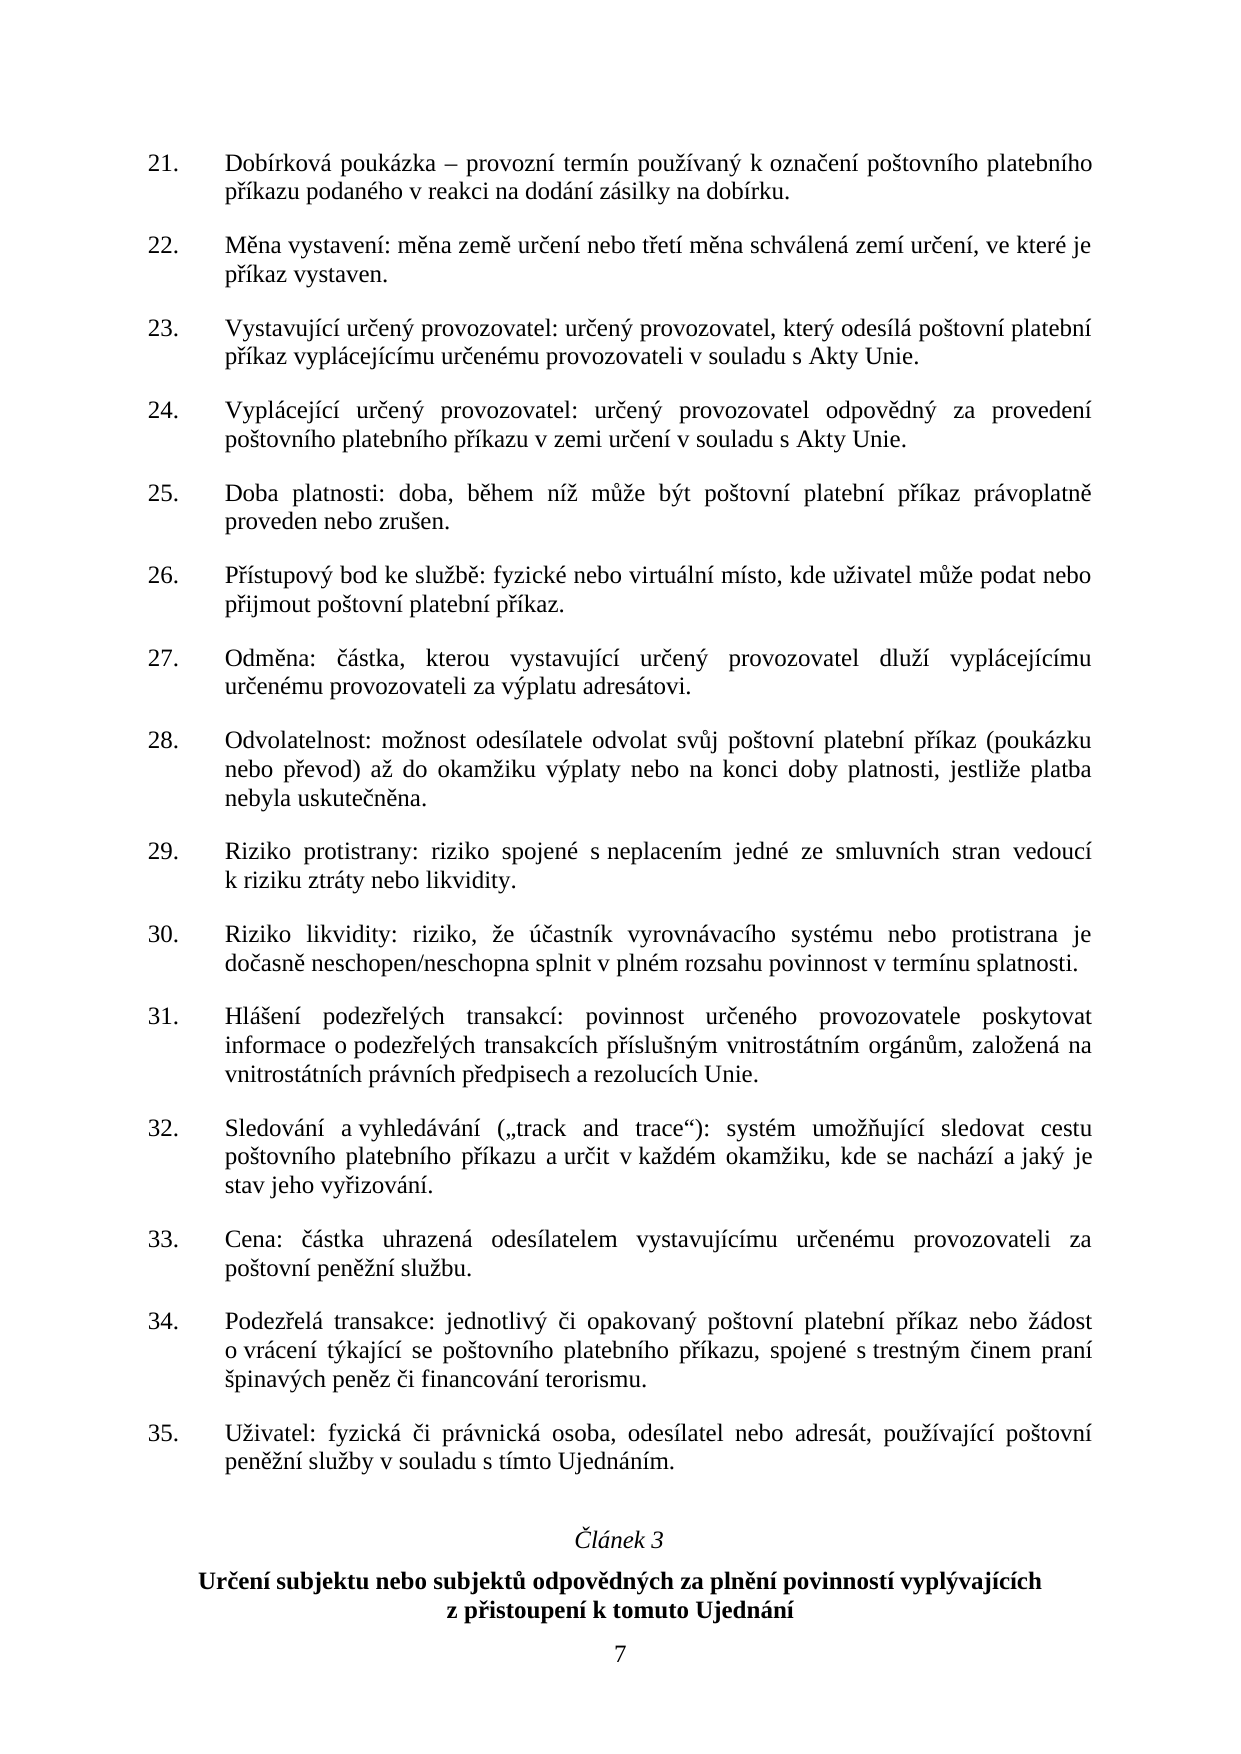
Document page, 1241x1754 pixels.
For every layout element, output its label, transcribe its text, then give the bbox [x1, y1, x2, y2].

text 29. Riziko protistrany: riziko spojené s neplacením jedné ze smluvních stran vedoucí k riziku ztráty nebo likvidity. [148, 836, 1092, 894]
text 30. Riziko likvidity: riziko, že účastník vyrovnávacího systému nebo protistrana je dočasně neschopen/neschopna splnit v plném rozsahu povinnost v termínu splatnosti. [148, 919, 1092, 976]
text 32. Sledování a vyhledávání („track and trace“): systém umožňující sledovat cestu poštovního platebního příkazu a určit v každém okamžiku, kde se nachází a jaký je stav jeho vyřizování. [148, 1113, 1092, 1199]
text 31. Hlášení podezřelých transakcí: povinnost určeného provozovatele poskytovat informace o podezřelých transakcích příslušným vnitrostátním orgánům, založená na vnitrostátních právních předpisech a rezolucích Unie. [148, 1001, 1092, 1088]
text Určení subjektu nebo subjektů odpovědných za plnění povinností vyplývajících z přistoupení k tomuto Ujednání [148, 1566, 1092, 1624]
text Článek 3 [148, 1525, 1092, 1554]
text 22. Měna vystavení: měna země určení nebo třetí měna schválená zemí určení, ve které je příkaz vystaven. [148, 230, 1092, 288]
text 21. Dobírková poukázka – provozní termín používaný k označení poštovního platebního příkazu podaného v reakci na dodání zásilky na dobírku. [148, 148, 1092, 205]
text 35. Uživatel: fyzická či právnická osoba, odesílatel nebo adresát, používající poštovní peněžní služby v souladu s tímto Ujednáním. [148, 1418, 1092, 1475]
text 28. Odvolatelnost: možnost odesílatele odvolat svůj poštovní platební příkaz (poukázku nebo převod) až do okamžiku výplaty nebo na konci doby platnosti, jestliže platba nebyla uskutečněna. [148, 725, 1092, 811]
text 26. Přístupový bod ke službě: fyzické nebo virtuální místo, kde uživatel může podat nebo přijmout poštovní platební příkaz. [148, 560, 1092, 618]
text 27. Odměna: částka, kterou vystavující určený provozovatel dluží vyplácejícímu určenému provozovateli za výplatu adresátovi. [148, 643, 1092, 700]
text 33. Cena: částka uhrazená odesílatelem vystavujícímu určenému provozovateli za poštovní peněžní službu. [148, 1224, 1092, 1281]
text 25. Doba platnosti: doba, během níž může být poštovní platební příkaz právoplatně proveden nebo zrušen. [148, 478, 1092, 535]
text 24. Vyplácející určený provozovatel: určený provozovatel odpovědný za provedení poštovního platebního příkazu v zemi určení v souladu s Akty Unie. [148, 395, 1092, 453]
text 34. Podezřelá transakce: jednotlivý či opakovaný poštovní platební příkaz nebo žádost o vrácení týkající se poštovního platebního příkazu, spojené s trestným činem praní špinavých peněz či financování terorismu. [148, 1306, 1092, 1393]
text 23. Vystavující určený provozovatel: určený provozovatel, který odesílá poštovní platební příkaz vyplácejícímu určenému provozovateli v souladu s Akty Unie. [148, 313, 1092, 370]
